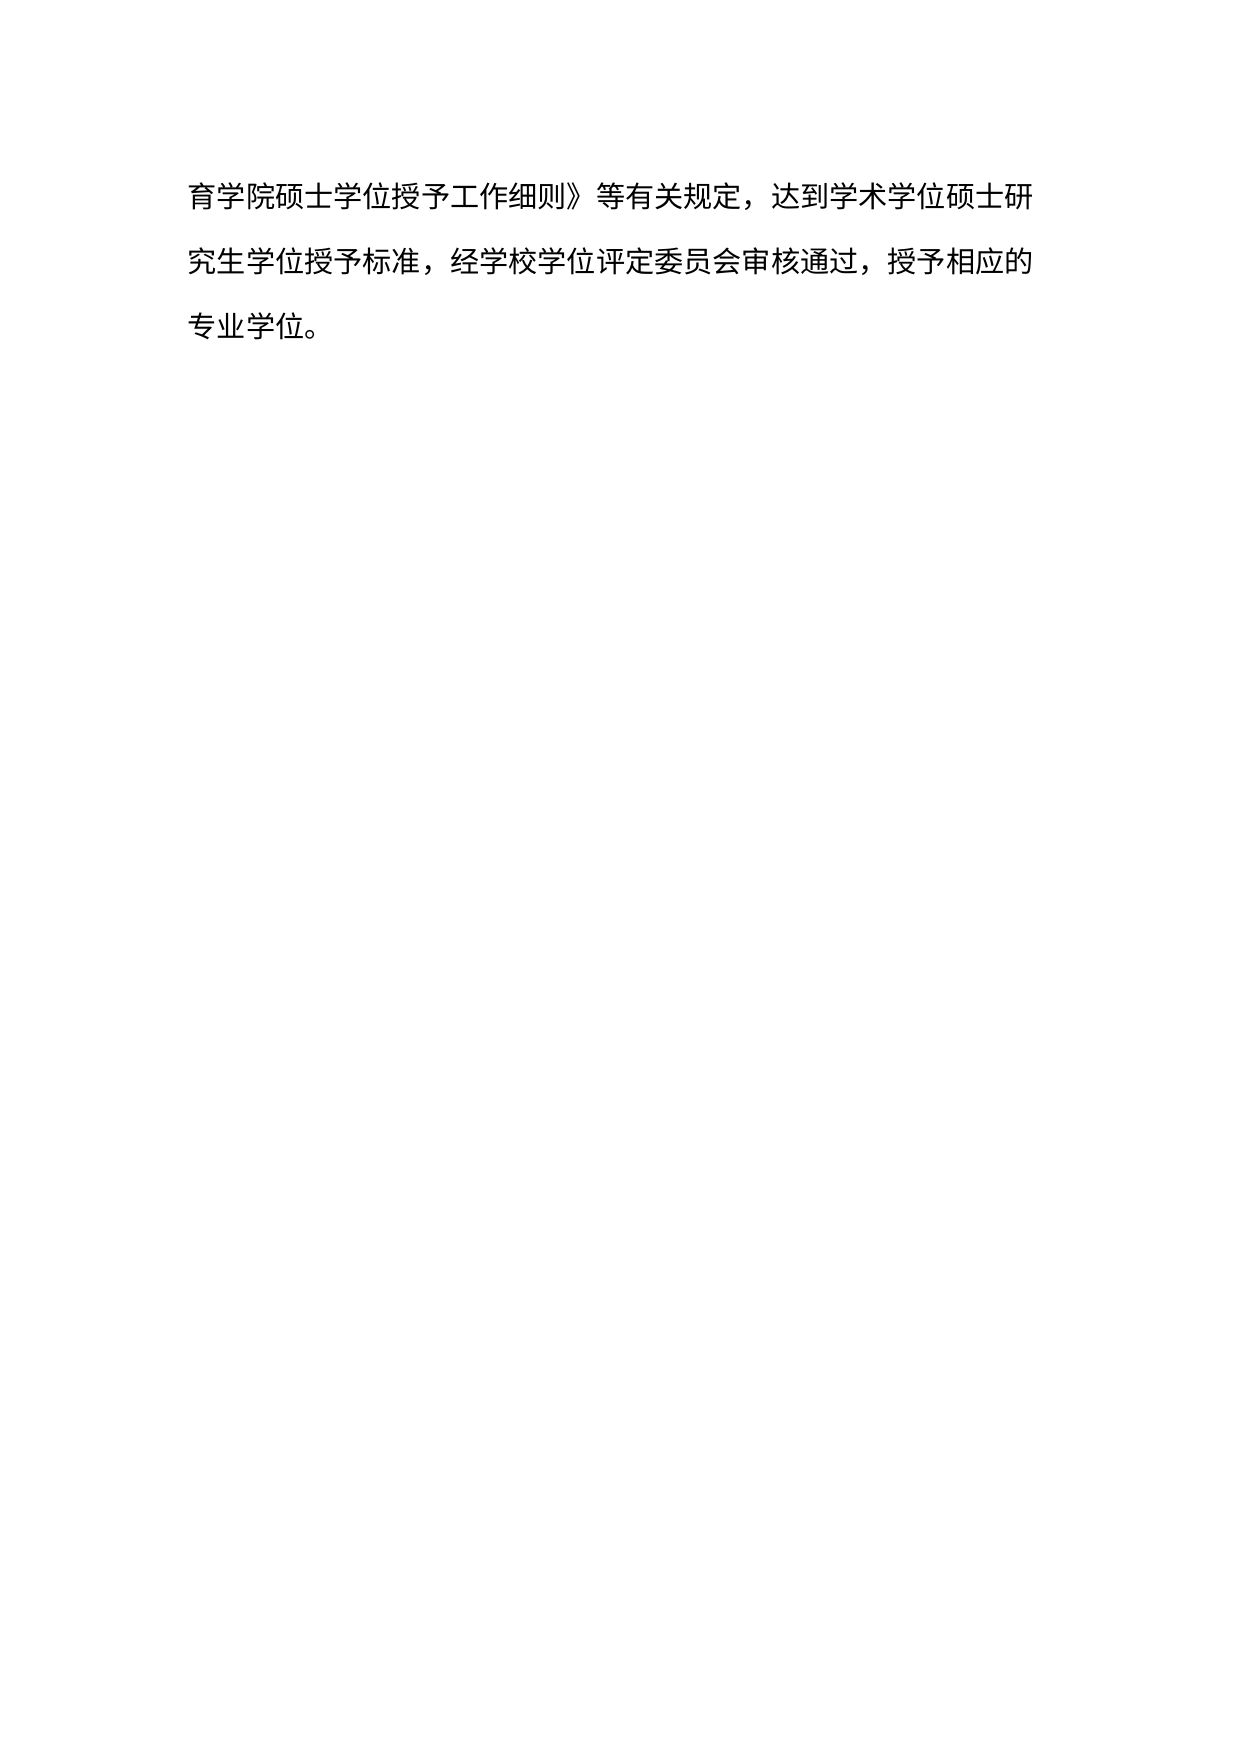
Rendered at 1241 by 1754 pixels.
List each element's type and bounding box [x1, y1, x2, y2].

list [187, 162, 1053, 357]
